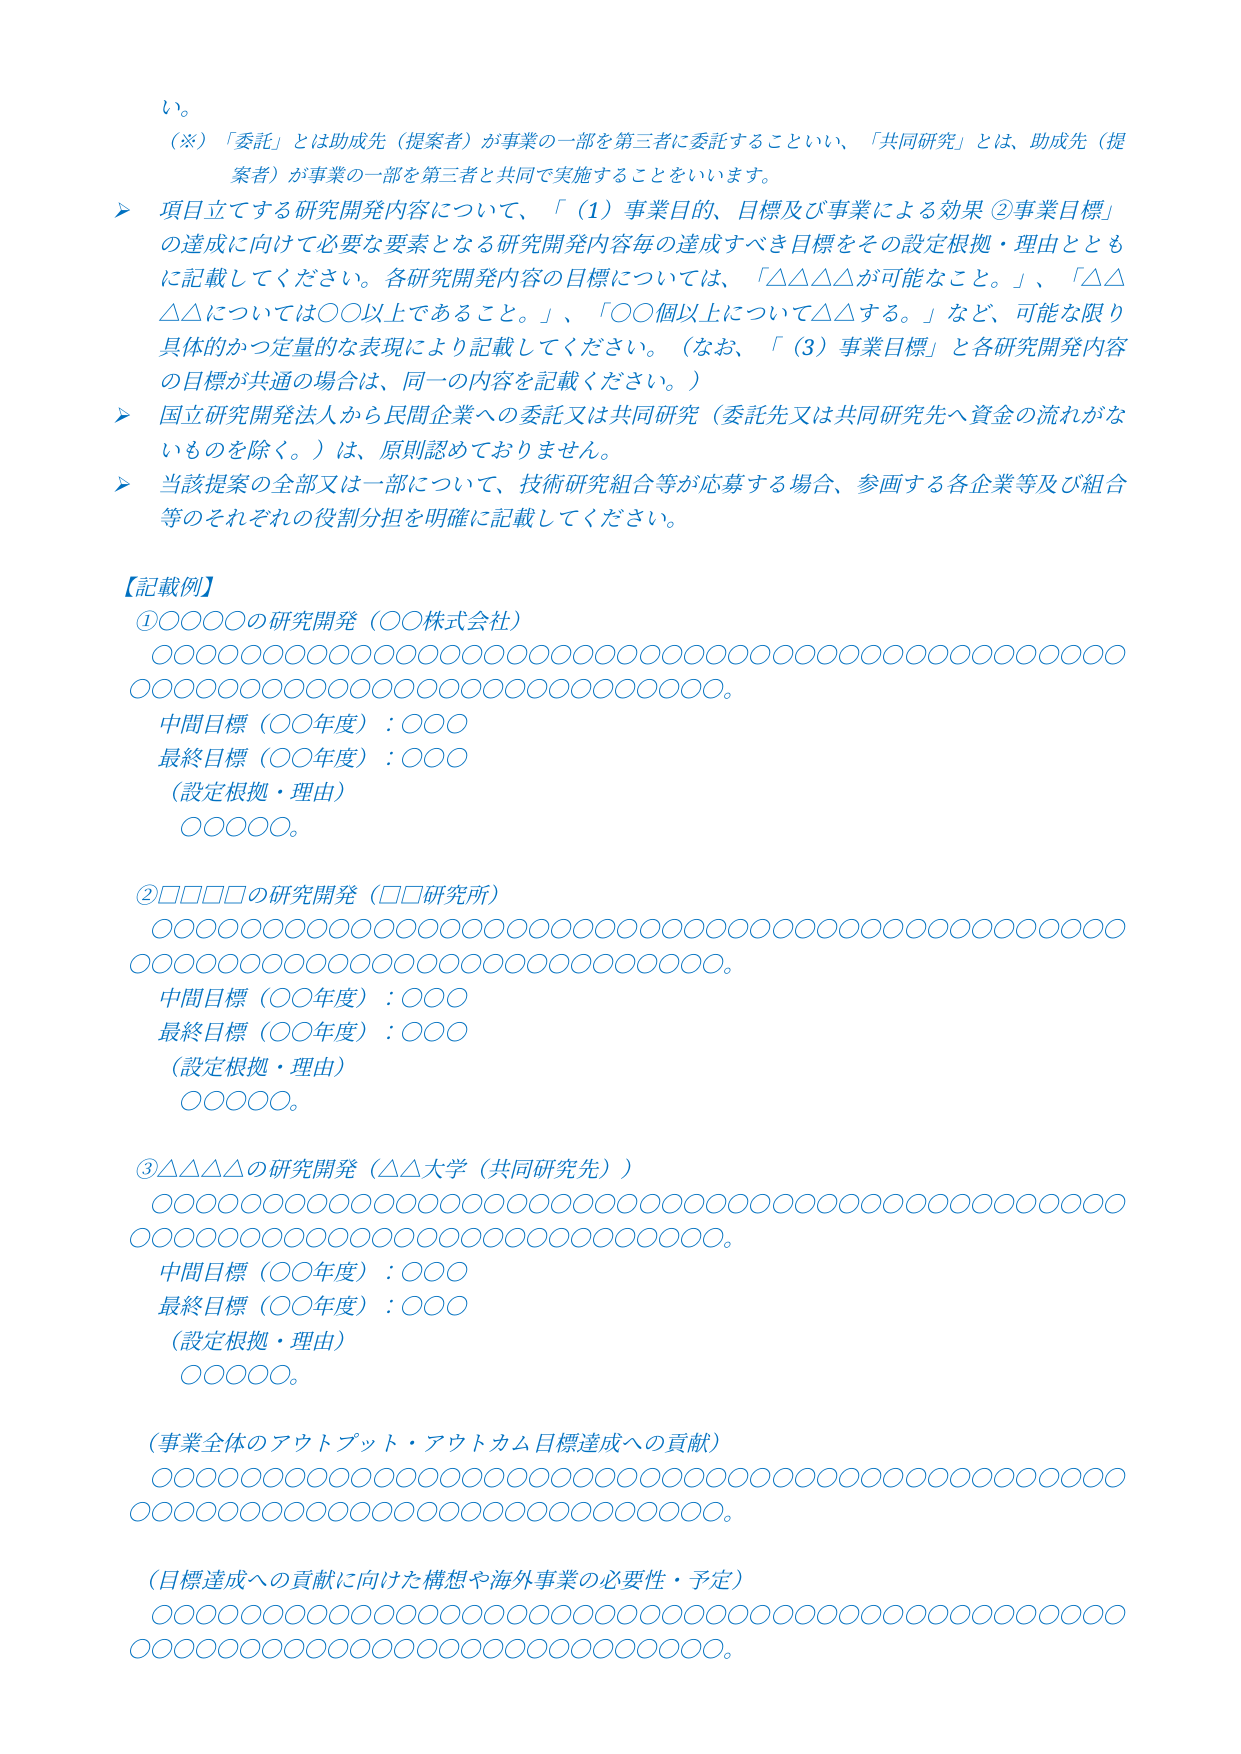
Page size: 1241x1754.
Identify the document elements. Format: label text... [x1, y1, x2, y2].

text 〇〇〇〇〇〇〇〇〇〇〇〇〇〇〇〇〇〇〇〇〇〇〇〇〇〇〇〇〇〇〇〇〇〇〇〇〇〇〇〇〇〇〇〇〇〇〇〇〇〇〇〇〇〇〇〇〇〇〇〇〇〇〇〇〇〇〇〇〇〇〇。 [127, 1459, 1128, 1528]
list 当該提案の全部又は一部について、技術研究組合等が応募する場合、参画する各企業等及び組合等のそれぞれの役割分担を明確に記載してください。 [112, 466, 1128, 534]
text ①〇〇〇〇の研究開発（〇〇株式会社） [112, 603, 1128, 637]
text 中間目標（〇〇年度）：〇〇〇 [112, 706, 1128, 740]
text 最終目標（〇〇年度）：〇〇〇 [112, 1288, 1128, 1322]
text （※）「委託」とは助成先（提案者）が事業の一部を第三者に委託することいい、「共同研究」とは、助成先（提案者）が事業の一部を第三者と共同で実施することをいいます。 [158, 123, 1128, 192]
text 【記載例】 [112, 568, 1128, 603]
list 項目立てする研究開発内容について、「（1）事業目的、目標及び事業による効果 ②事業目標」の達成に向けて必要な要素となる研究開発内容毎の達成すべき目標をその設定根拠・理由とともに記載してください。各研究開発内容の目標については、「△△△△が可能なこと。」、「△△△△については○○以上であること。」、「○○個以上について△△する。」など、可能な限り具体的かつ定量的な表現により記載してください。（なお、「（3）事業目標」と各研究開発内容の目標が共通の場合は、同一の内容を記載ください。） [112, 192, 1128, 397]
text （設定根拠・理由） [112, 774, 1128, 808]
text 〇〇〇〇〇。 [156, 1357, 1128, 1391]
text 最終目標（〇〇年度）：〇〇〇 [112, 740, 1128, 774]
text （目標達成への貢献に向けた構想や海外事業の必要性・予定） [112, 1562, 1128, 1597]
text 〇〇〇〇〇。 [156, 808, 1128, 843]
text 〇〇〇〇〇。 [156, 1083, 1128, 1117]
text 最終目標（〇〇年度）：〇〇〇 [112, 1014, 1128, 1048]
text ②□□□□の研究開発（□□研究所） [112, 877, 1128, 911]
text 中間目標（〇〇年度）：〇〇〇 [112, 1254, 1128, 1288]
list 国立研究開発法人から民間企業への委託又は共同研究（委託先又は共同研究先へ資金の流れがないものを除く。）は、原則認めておりません。 [112, 397, 1128, 466]
text 中間目標（〇〇年度）：〇〇〇 [112, 980, 1128, 1014]
text ③△△△△の研究開発（△△大学（共同研究先）） [112, 1151, 1128, 1185]
text （事業全体のアウトプット・アウトカム目標達成への貢献） [112, 1425, 1128, 1459]
text （設定根拠・理由） [112, 1048, 1128, 1083]
text 〇〇〇〇〇〇〇〇〇〇〇〇〇〇〇〇〇〇〇〇〇〇〇〇〇〇〇〇〇〇〇〇〇〇〇〇〇〇〇〇〇〇〇〇〇〇〇〇〇〇〇〇〇〇〇〇〇〇〇〇〇〇〇〇〇〇〇〇〇〇〇。 [127, 1597, 1128, 1665]
text 〇〇〇〇〇〇〇〇〇〇〇〇〇〇〇〇〇〇〇〇〇〇〇〇〇〇〇〇〇〇〇〇〇〇〇〇〇〇〇〇〇〇〇〇〇〇〇〇〇〇〇〇〇〇〇〇〇〇〇〇〇〇〇〇〇〇〇〇〇〇〇。 [127, 637, 1128, 706]
text 〇〇〇〇〇〇〇〇〇〇〇〇〇〇〇〇〇〇〇〇〇〇〇〇〇〇〇〇〇〇〇〇〇〇〇〇〇〇〇〇〇〇〇〇〇〇〇〇〇〇〇〇〇〇〇〇〇〇〇〇〇〇〇〇〇〇〇〇〇〇〇。 [127, 1185, 1128, 1254]
text 〇〇〇〇〇〇〇〇〇〇〇〇〇〇〇〇〇〇〇〇〇〇〇〇〇〇〇〇〇〇〇〇〇〇〇〇〇〇〇〇〇〇〇〇〇〇〇〇〇〇〇〇〇〇〇〇〇〇〇〇〇〇〇〇〇〇〇〇〇〇〇。 [127, 911, 1128, 980]
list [112, 89, 1128, 123]
text （設定根拠・理由） [112, 1322, 1128, 1357]
